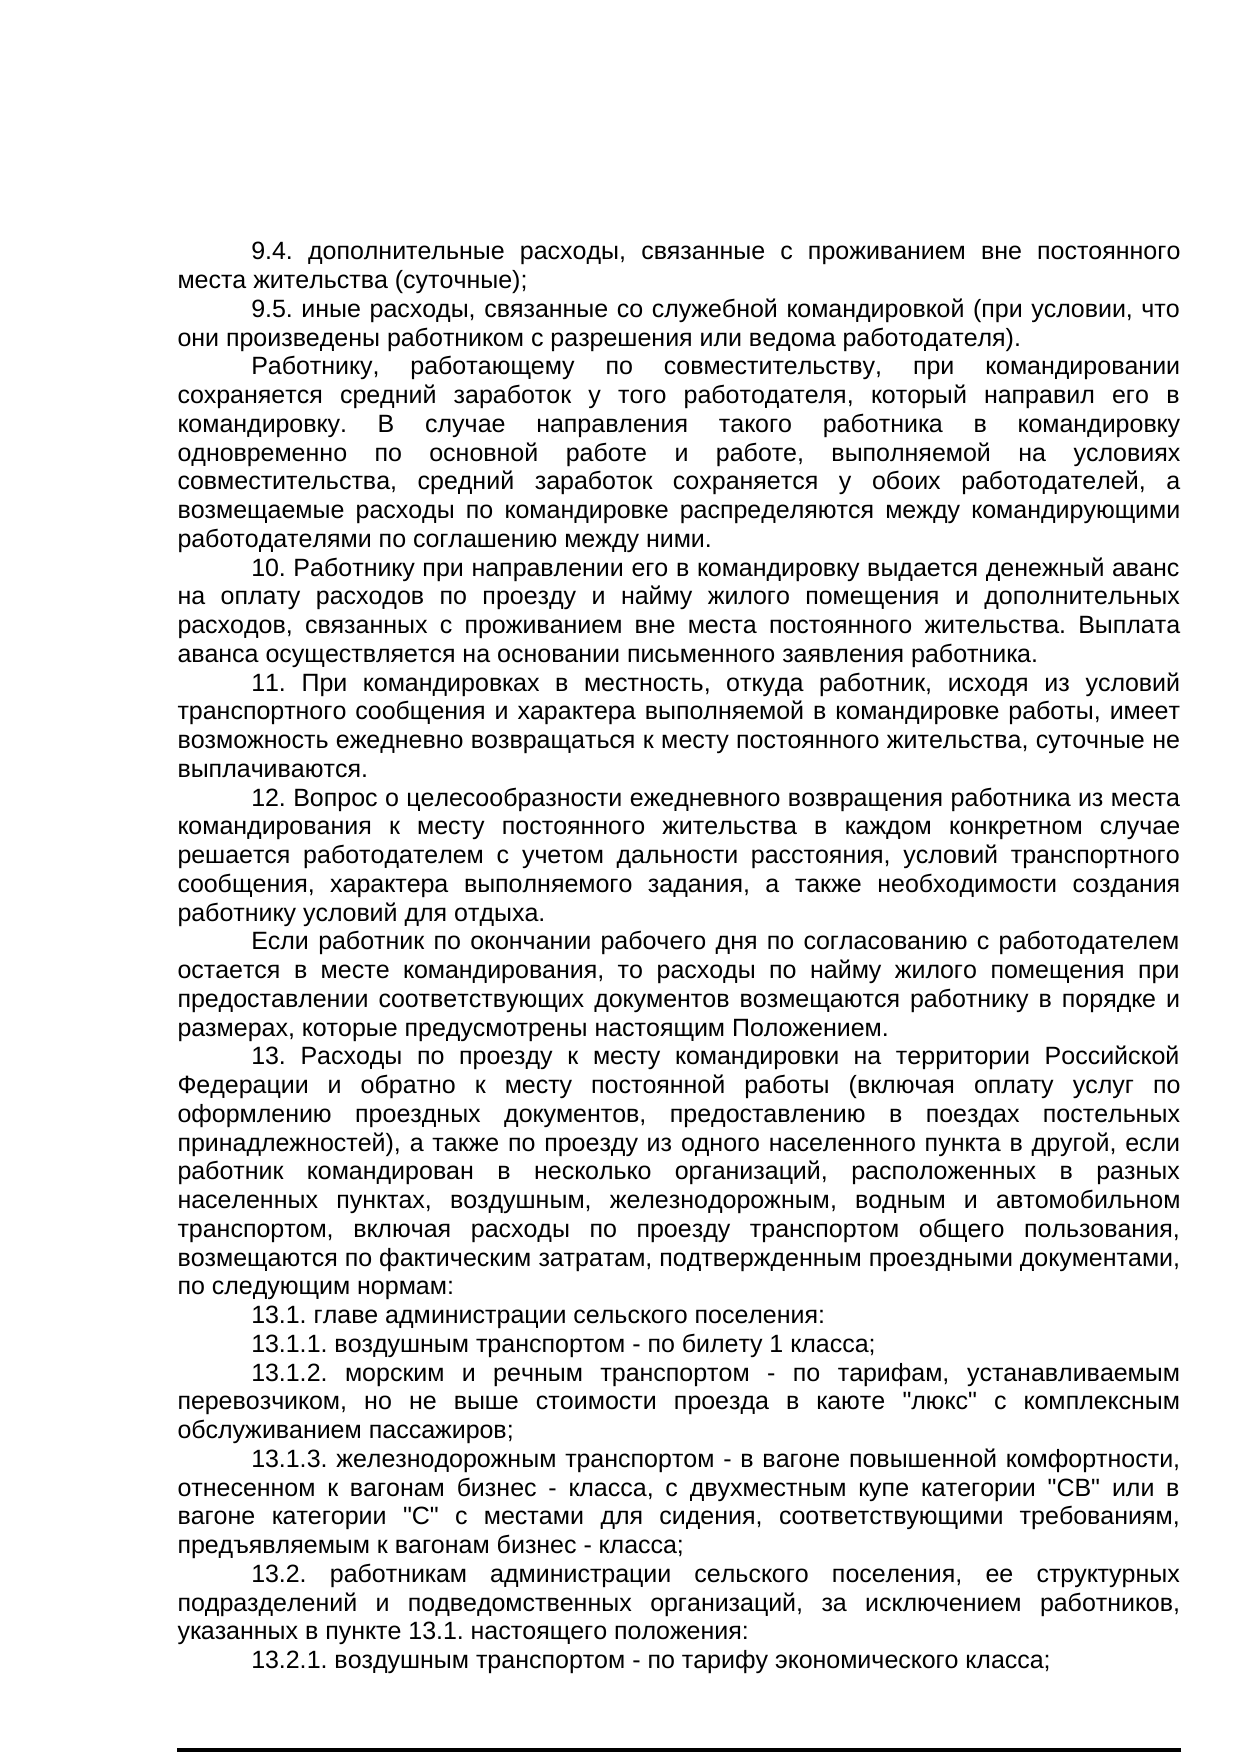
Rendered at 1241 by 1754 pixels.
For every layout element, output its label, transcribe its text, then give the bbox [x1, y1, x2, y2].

text 13.2.1. воздушным транспортом - по тарифу экономического класса; [177, 1645, 1181, 1674]
text 13.1.1. воздушным транспортом - по билету 1 класса; [177, 1329, 1181, 1357]
text 13. Расходы по проезду к месту командировки на территории Российской Федерации и обратно к месту постоянной работы (включая оплату услуг по оформлению проездных документов, предоставлению в поездах постельных принадлежностей), а также по проезду из одного населенного пункта в другой, если работник командирован в несколько организаций, расположенных в разных населенных пунктах, воздушным, железнодорожным, водным и автомобильном транспортом, включая расходы по проезду транспортом общего пользования, возмещаются по фактическим затратам, подтвержденным проездными документами, по следующим нормам: [177, 1041, 1181, 1300]
text 12. Вопрос о целесообразности ежедневного возвращения работника из места командирования к месту постоянного жительства в каждом конкретном случае решается работодателем с учетом дальности расстояния, условий транспортного сообщения, характера выполняемого задания, а также необходимости создания работнику условий для отдыха. [177, 782, 1181, 926]
text 9.5. иные расходы, связанные со служебной командировкой (при условии, что они произведены работником с разрешения или ведома работодателя). [177, 294, 1181, 351]
text Работнику, работающему по совместительству, при командировании сохраняется средний заработок у того работодателя, который направил его в командировку. В случае направления такого работника в командировку одновременно по основной работе и работе, выполняемой на условиях совместительства, средний заработок сохраняется у обоих работодателей, а возмещаемые расходы по командировке распределяются между командирующими работодателями по соглашению между ними. [177, 351, 1181, 552]
text Если работник по окончании рабочего дня по согласованию с работодателем остается в месте командирования, то расходы по найму жилого помещения при предоставлении соответствующих документов возмещаются работнику в порядке и размерах, которые предусмотрены настоящим Положением. [177, 926, 1181, 1041]
text 11. При командировках в местность, откуда работник, исходя из условий транспортного сообщения и характера выполняемой в командировке работы, имеет возможность ежедневно возвращаться к месту постоянного жительства, суточные не выплачиваются. [177, 667, 1181, 782]
text 13.1.2. морским и речным транспортом - по тарифам, устанавливаемым перевозчиком, но не выше стоимости проезда в каюте "люкс" с комплексным обслуживанием пассажиров; [177, 1357, 1181, 1444]
text 13.2. работникам администрации сельского поселения, ее структурных подразделений и подведомственных организаций, за исключением работников, указанных в пункте 13.1. настоящего положения: [177, 1559, 1181, 1645]
text 13.1. главе администрации сельского поселения: [177, 1300, 1181, 1329]
text 13.1.3. железнодорожным транспортом - в вагоне повышенной комфортности, отнесенном к вагонам бизнес - класса, с двухместным купе категории "СВ" или в вагоне категории "С" с местами для сидения, соответствующими требованиям, предъявляемым к вагонам бизнес - класса; [177, 1444, 1181, 1559]
text 9.4. дополнительные расходы, связанные с проживанием вне постоянного места жительства (суточные); [177, 236, 1181, 294]
text 10. Работнику при направлении его в командировку выдается денежный аванс на оплату расходов по проезду и найму жилого помещения и дополнительных расходов, связанных с проживанием вне места постоянного жительства. Выплата аванса осуществляется на основании письменного заявления работника. [177, 552, 1181, 667]
